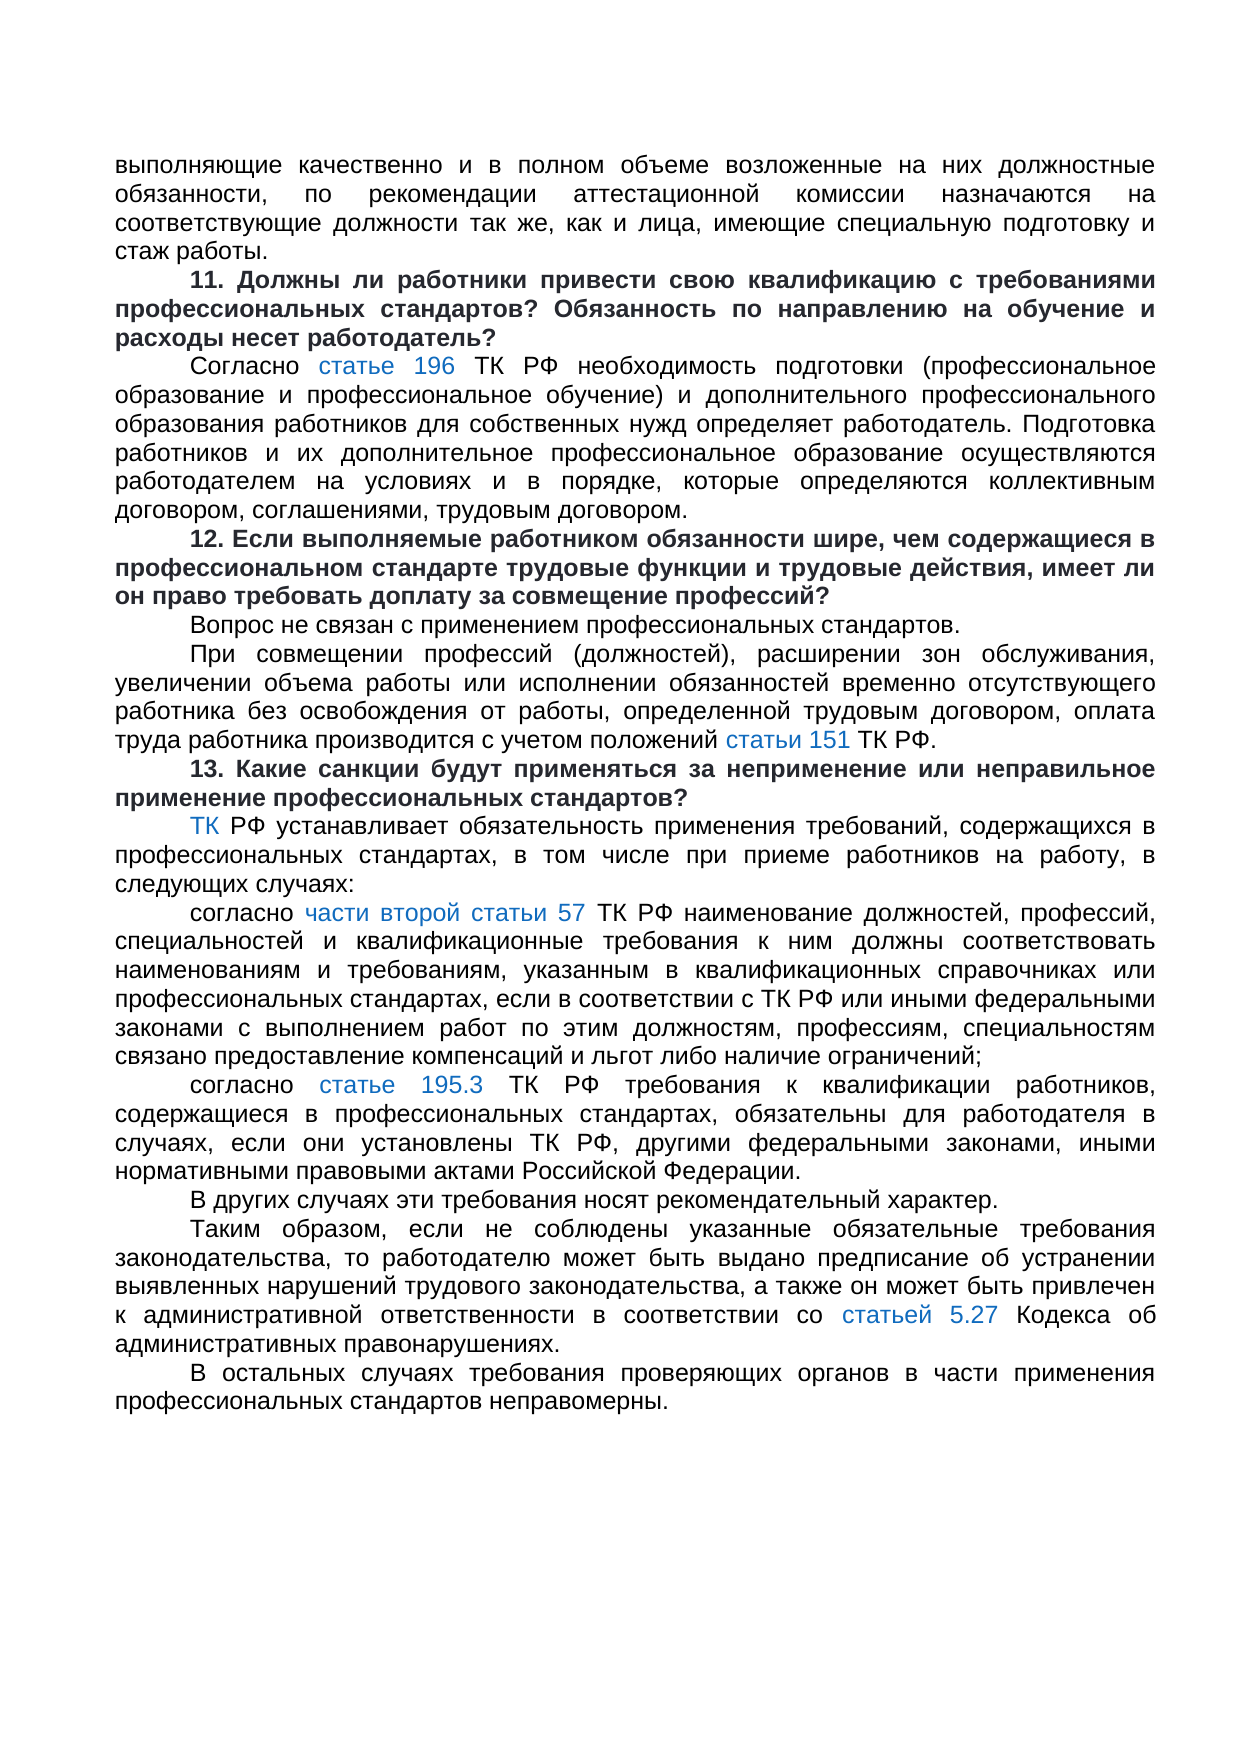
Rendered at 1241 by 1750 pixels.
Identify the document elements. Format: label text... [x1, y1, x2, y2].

text В остальных случаях требования проверяющих органов в части применения профессиональных стандартов неправомерны. [114, 1357, 1157, 1415]
text согласно части второй статьи 57 ТК РФ наименование должностей, профессий, специальностей и квалификационные требования к ним должны соответствовать наименованиям и требованиям, указанным в квалификационных справочниках или профессиональных стандартах, если в соответствии с ТК РФ или иными федеральными законами с выполнением работ по этим должностям, профессиям, специальностям связано предоставление компенсаций и льгот либо наличие ограничений; [114, 897, 1157, 1070]
text 13. Какие санкции будут применяться за неприменение или неправильное применение профессиональных стандартов? [114, 754, 1157, 811]
text ТК РФ устанавливает обязательность применения требований, содержащихся в профессиональных стандартах, в том числе при приеме работников на работу, в следующих случаях: [114, 811, 1157, 897]
text 11. Должны ли работники привести свою квалификацию с требованиями профессиональных стандартов? Обязанность по направлению на обучение и расходы несет работодатель? [114, 265, 1157, 351]
text Вопрос не связан с применением профессиональных стандартов. [114, 610, 1157, 639]
text Таким образом, если не соблюдены указанные обязательные требования законодательства, то работодателю может быть выдано предписание об устранении выявленных нарушений трудового законодательства, а также он может быть привлечен к административной ответственности в соответствии со статьей 5.27 Кодекса об административных правонарушениях. [114, 1214, 1157, 1357]
text В других случаях эти требования носят рекомендательный характер. [114, 1185, 1157, 1214]
text При совмещении профессий (должностей), расширении зон обслуживания, увеличении объема работы или исполнении обязанностей временно отсутствующего работника без освобождения от работы, определенной трудовым договором, оплата труда работника производится с учетом положений статьи 151 ТК РФ. [114, 639, 1157, 754]
text 12. Если выполняемые работником обязанности шире, чем содержащиеся в профессиональном стандарте трудовые функции и трудовые действия, имеет ли он право требовать доплату за совмещение профессий? [114, 524, 1157, 610]
text согласно статье 195.3 ТК РФ требования к квалификации работников, содержащиеся в профессиональных стандартах, обязательны для работодателя в случаях, если они установлены ТК РФ, другими федеральными законами, иными нормативными правовыми актами Российской Федерации. [114, 1070, 1157, 1185]
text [114, 150, 1157, 265]
text Согласно статье 196 ТК РФ необходимость подготовки (профессиональное образование и профессиональное обучение) и дополнительного профессионального образования работников для собственных нужд определяет работодатель. Подготовка работников и их дополнительное профессиональное образование осуществляются работодателем на условиях и в порядке, которые определяются коллективным договором, соглашениями, трудовым договором. [114, 351, 1157, 524]
